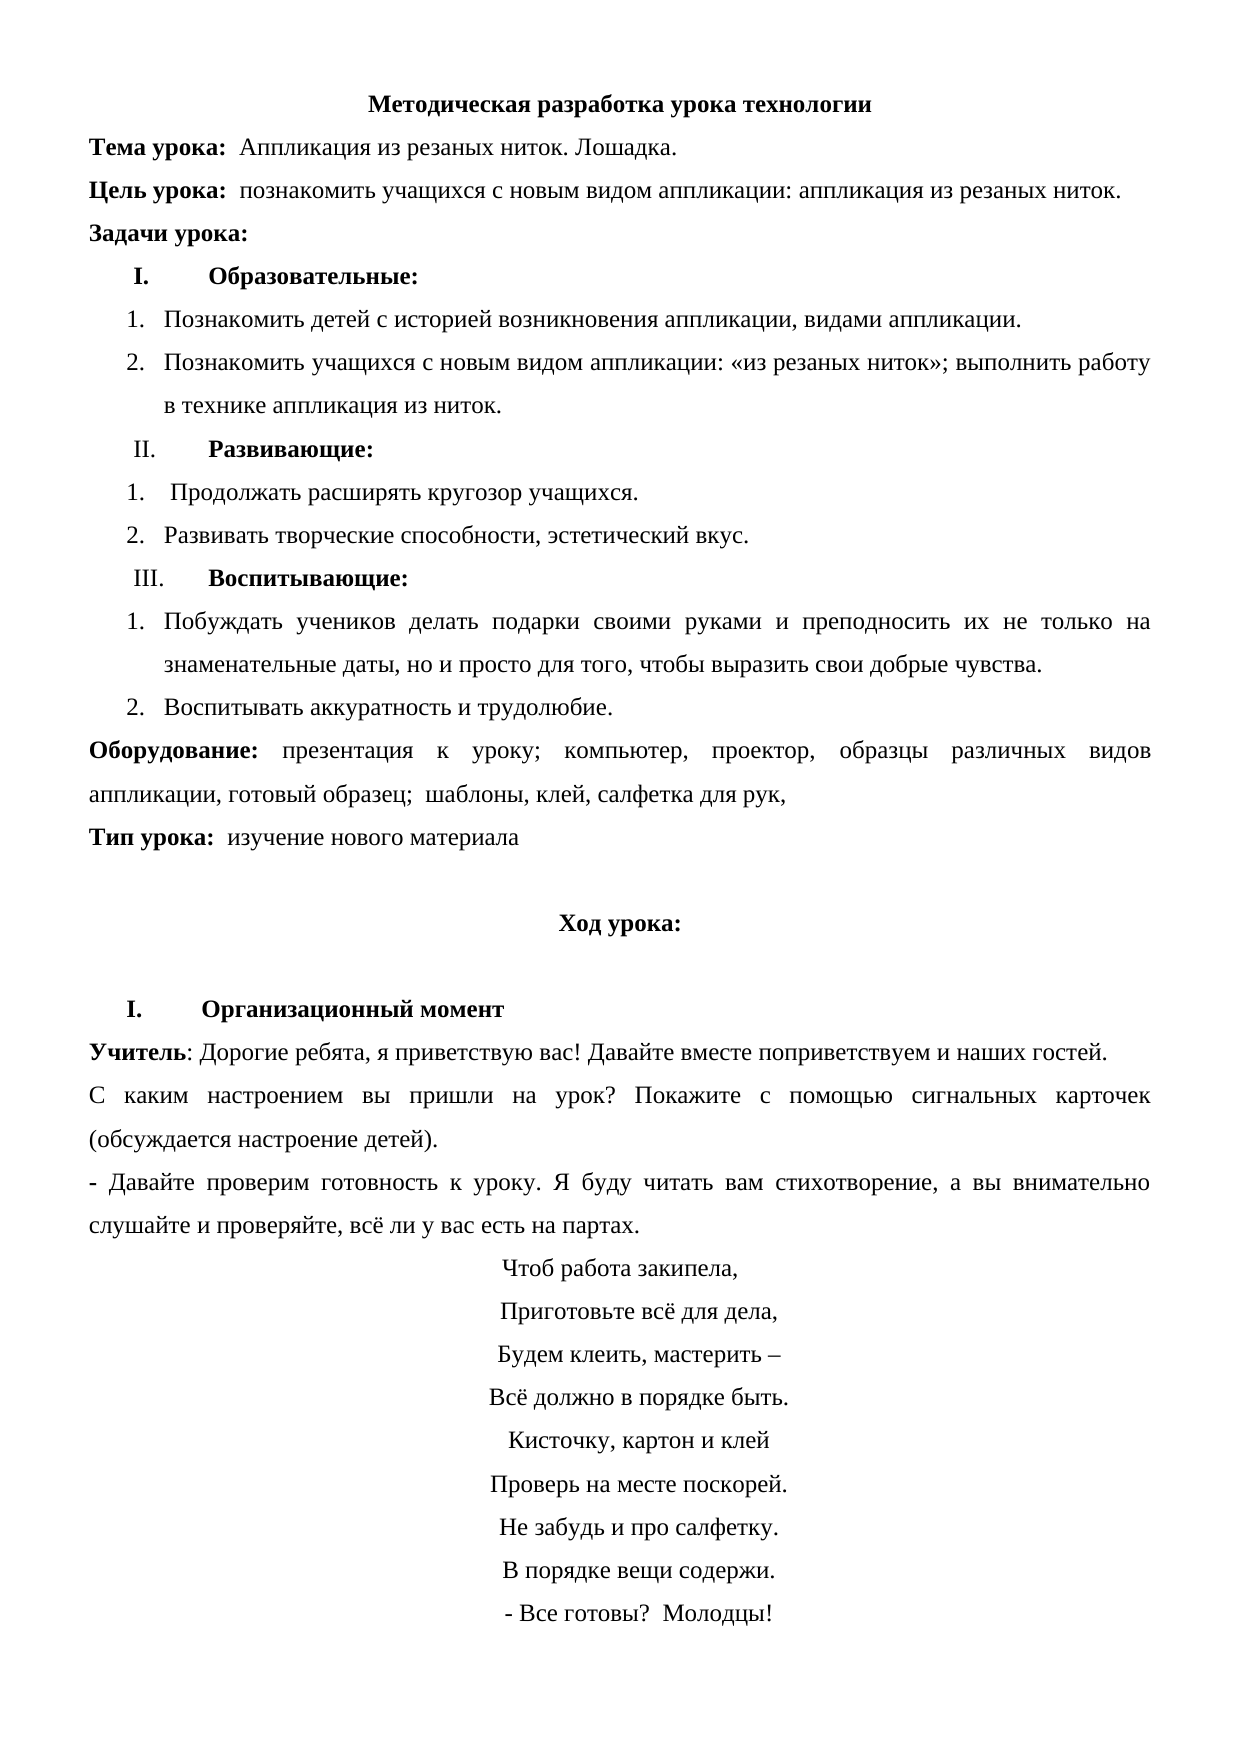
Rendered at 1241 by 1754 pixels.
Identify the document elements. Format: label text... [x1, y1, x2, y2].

list Побуждать учеников делать подарки своими руками и преподносить их не только на знаменательные даты, но и просто для того, чтобы выразить свои добрые чувства. [126, 606, 1152, 678]
text Задачи урока: [89, 218, 1152, 247]
text С каким настроением вы пришли на урок? Покажите с помощью сигнальных карточек (обсуждается настроение детей). [89, 1081, 1152, 1152]
text Всё должно в порядке быть. [126, 1382, 1152, 1411]
list Познакомить детей с историей возникновения аппликации, видами аппликации. [126, 304, 1152, 333]
text Учитель: Дорогие ребята, я приветствую вас! Давайте вместе поприветствуем и наших гостей. [89, 1037, 1152, 1066]
list Воспитывающие: [133, 563, 1152, 592]
list Развивающие: [133, 434, 1152, 462]
text Не забудь и про салфетку. [126, 1512, 1152, 1541]
text - Давайте проверим готовность к уроку. Я буду читать вам стихотворение, а вы внимательно слушайте и проверяйте, всё ли у вас есть на партах. [89, 1167, 1152, 1239]
text Проверь на месте поскорей. [126, 1469, 1152, 1497]
text - Все готовы? Молодцы! [126, 1598, 1152, 1627]
text В порядке вещи содержи. [126, 1555, 1152, 1584]
text Цель урока: познакомить учащихся с новым видом аппликации: аппликация из резаных ниток. [89, 175, 1152, 204]
text Ход урока: [89, 908, 1152, 937]
list Продолжать расширять кругозор учащихся. [126, 477, 1152, 506]
list Развивать творческие способности, эстетический вкус. [126, 520, 1152, 549]
list Воспитывать аккуратность и трудолюбие. [126, 692, 1152, 721]
text Кисточку, картон и клей [126, 1426, 1152, 1454]
text Тип урока: изучение нового материала [89, 822, 1152, 851]
text Приготовьте всё для дела, [126, 1296, 1152, 1325]
list Образовательные: [133, 261, 1152, 290]
list Организационный момент [126, 994, 1152, 1023]
list Познакомить учащихся с новым видом аппликации: «из резаных ниток»; выполнить работу в технике аппликация из ниток. [126, 347, 1152, 419]
text Чтоб работа закипела, [89, 1253, 1152, 1282]
text Будем клеить, мастерить – [126, 1339, 1152, 1368]
text Оборудование: презентация к уроку; компьютер, проектор, образцы различных видов аппликации, готовый образец; шаблоны, клей, салфетка для рук, [89, 736, 1152, 807]
text Тема урока: Аппликация из резаных ниток. Лошадка. [89, 132, 1152, 161]
text Методическая разработка урока технологии [89, 89, 1152, 117]
